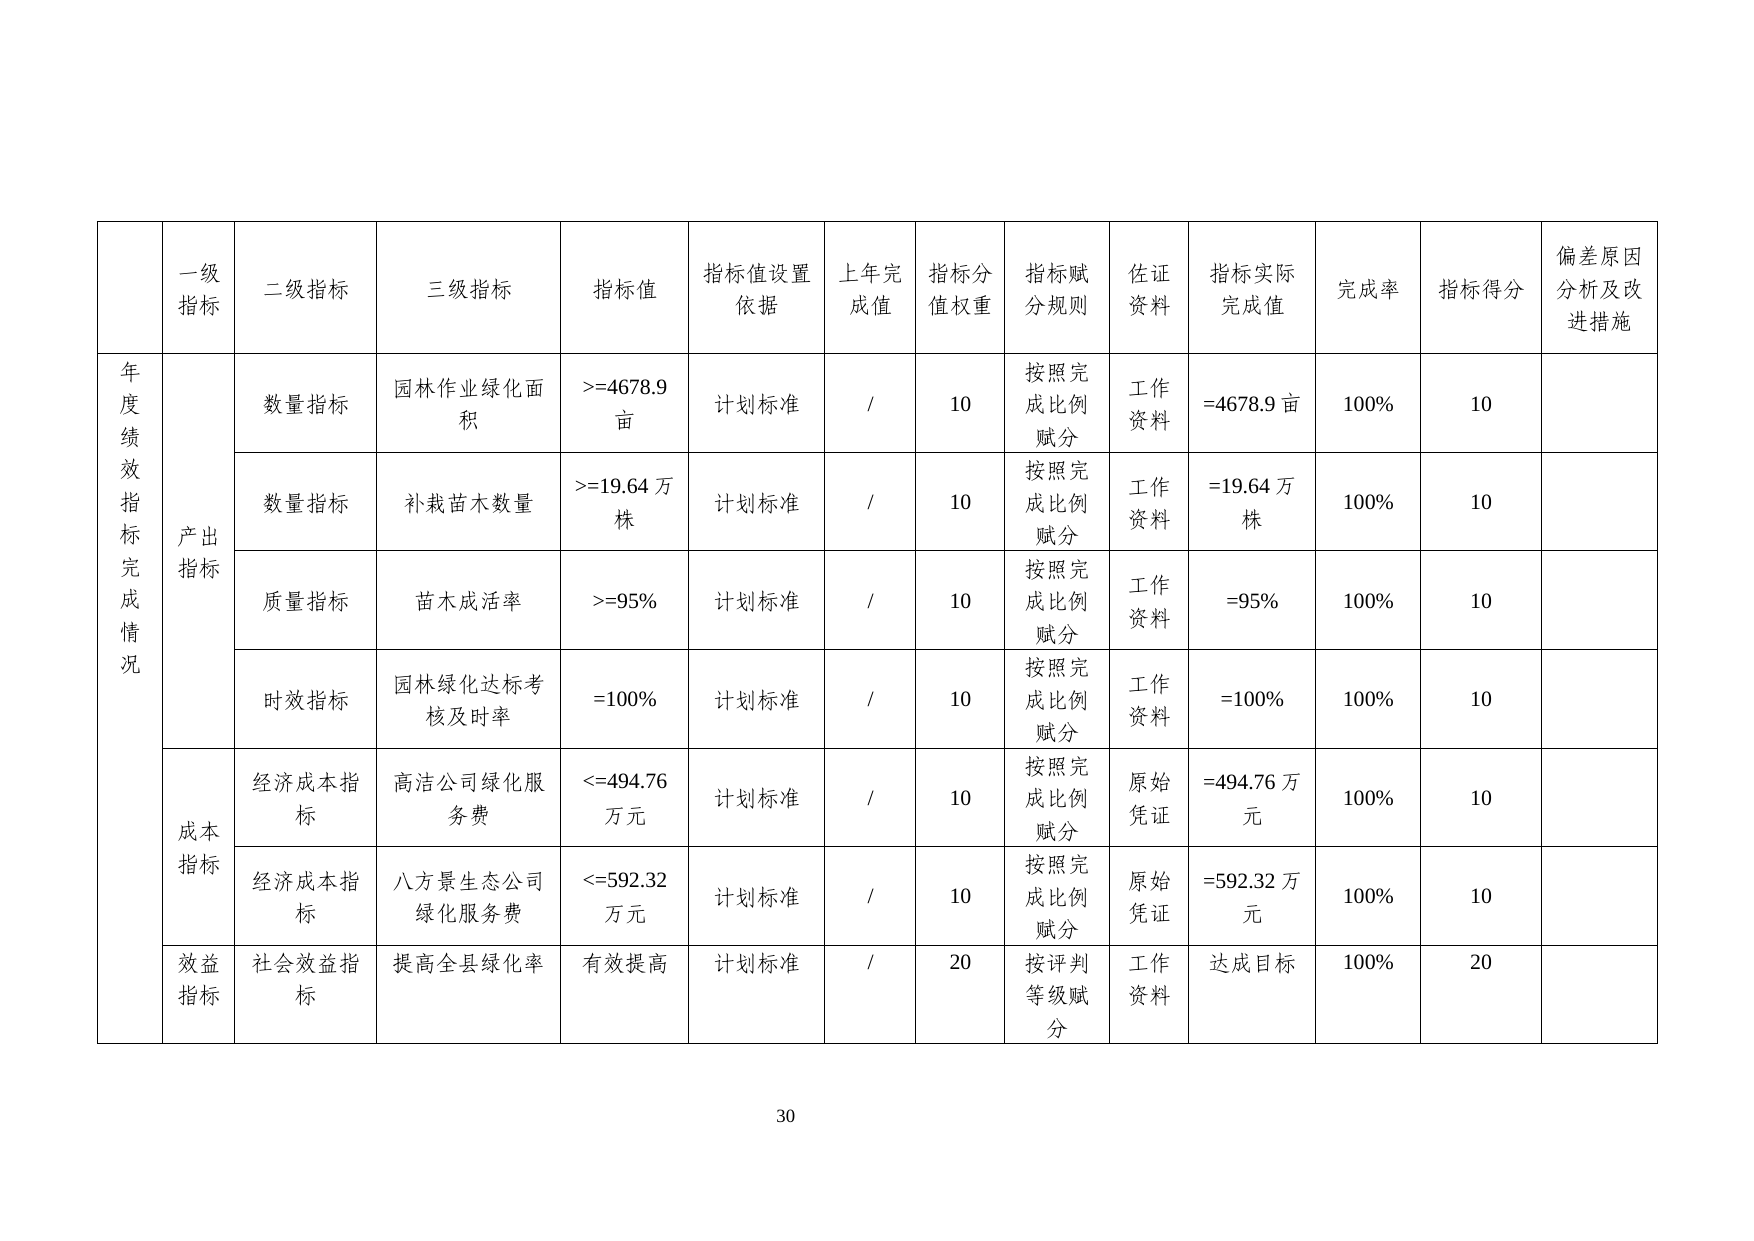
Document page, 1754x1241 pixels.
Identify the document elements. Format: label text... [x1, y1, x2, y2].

table_cell 苗木成活率 [377, 551, 560, 649]
table_cell 计划标准 [689, 650, 824, 747]
table_cell 指标实际完成值 [1189, 222, 1315, 353]
table_cell 10 [1421, 650, 1541, 747]
table_cell 质量指标 [235, 551, 376, 649]
table_cell 效益指标 [163, 946, 234, 1043]
table_cell 100% [1316, 749, 1420, 846]
table_cell >=19.64万株 [561, 453, 688, 550]
table_cell 园林作业绿化面积 [377, 354, 560, 452]
table_cell 数量指标 [235, 354, 376, 452]
table_cell / [825, 749, 915, 846]
table_cell 100% [1316, 847, 1420, 944]
table_cell 计划标准 [689, 551, 824, 649]
table_cell =19.64万株 [1189, 453, 1315, 550]
table_cell 原始凭证 [1110, 847, 1188, 944]
table_cell 10 [916, 847, 1004, 944]
table_cell 计划标准 [689, 453, 824, 550]
table_cell [1542, 354, 1657, 452]
table_cell 补栽苗木数量 [377, 453, 560, 550]
table_cell <=494.76万元 [561, 749, 688, 846]
table_cell 100% [1316, 354, 1420, 452]
table_cell 三级指标 [377, 222, 560, 353]
table_cell 10 [1421, 749, 1541, 846]
table_cell 100% [1316, 946, 1420, 1043]
table_cell 10 [1421, 847, 1541, 944]
table_cell >=95% [561, 551, 688, 649]
table_cell 10 [916, 354, 1004, 452]
table_cell [1542, 946, 1657, 1043]
table_cell =95% [1189, 551, 1315, 649]
table_cell 计划标准 [689, 847, 824, 944]
table_cell [1542, 551, 1657, 649]
table_cell [98, 222, 162, 353]
table_cell 计划标准 [689, 354, 824, 452]
table_cell =100% [1189, 650, 1315, 747]
table_cell 工作资料 [1110, 946, 1188, 1043]
table_cell 原始凭证 [1110, 749, 1188, 846]
table_cell 指标分值权重 [916, 222, 1004, 353]
table_cell 园林绿化达标考核及时率 [377, 650, 560, 747]
table_cell 八方景生态公司绿化服务费 [377, 847, 560, 944]
table_cell 100% [1316, 551, 1420, 649]
table_cell 20 [1421, 946, 1541, 1043]
table_cell 100% [1316, 453, 1420, 550]
table_cell 工作资料 [1110, 453, 1188, 550]
table_cell 有效提高 [561, 946, 688, 1043]
table_cell 高洁公司绿化服务费 [377, 749, 560, 846]
table_cell 佐证资料 [1110, 222, 1188, 353]
table_cell 成本指标 [163, 749, 234, 944]
table_cell 完成率 [1316, 222, 1420, 353]
table_cell 计划标准 [689, 749, 824, 846]
table_cell / [825, 551, 915, 649]
table_cell 按照完成比例赋分 [1005, 354, 1109, 452]
table_cell 数量指标 [235, 453, 376, 550]
table_cell 20 [916, 946, 1004, 1043]
table_cell 一级指标 [163, 222, 234, 353]
table_cell 年度绩效指标完成情况 [98, 354, 162, 1043]
table_cell =494.76万元 [1189, 749, 1315, 846]
table_cell >=4678.9亩 [561, 354, 688, 452]
table_cell / [825, 847, 915, 944]
table_cell 指标值设置依据 [689, 222, 824, 353]
table_cell / [825, 354, 915, 452]
table_cell 工作资料 [1110, 650, 1188, 747]
table_cell 10 [916, 749, 1004, 846]
table_cell 10 [1421, 453, 1541, 550]
table_cell 时效指标 [235, 650, 376, 747]
table_cell 指标得分 [1421, 222, 1541, 353]
table_cell 10 [916, 551, 1004, 649]
table_cell 按照完成比例赋分 [1005, 749, 1109, 846]
table_cell 10 [916, 650, 1004, 747]
table_cell 偏差原因分析及改进措施 [1542, 222, 1657, 353]
table_cell 10 [1421, 551, 1541, 649]
table_cell 计划标准 [689, 946, 824, 1043]
table_cell 按评判等级赋分 [1005, 946, 1109, 1043]
table_cell 社会效益指标 [235, 946, 376, 1043]
table_cell 产出指标 [163, 354, 234, 747]
table_cell 指标值 [561, 222, 688, 353]
table_cell =592.32万元 [1189, 847, 1315, 944]
table_cell 经济成本指标 [235, 847, 376, 944]
table_cell 10 [1421, 354, 1541, 452]
table_cell 按照完成比例赋分 [1005, 453, 1109, 550]
table_cell / [825, 453, 915, 550]
table_cell =100% [561, 650, 688, 747]
table_cell [1542, 650, 1657, 747]
table_cell 指标赋分规则 [1005, 222, 1109, 353]
table_cell 按照完成比例赋分 [1005, 847, 1109, 944]
table_cell 提高全县绿化率 [377, 946, 560, 1043]
table_cell 10 [916, 453, 1004, 550]
table_cell 经济成本指标 [235, 749, 376, 846]
table_cell =4678.9亩 [1189, 354, 1315, 452]
table_cell 工作资料 [1110, 551, 1188, 649]
table_cell 100% [1316, 650, 1420, 747]
table_cell 工作资料 [1110, 354, 1188, 452]
table_cell [1542, 847, 1657, 944]
table_cell 二级指标 [235, 222, 376, 353]
table_cell 上年完成值 [825, 222, 915, 353]
table_cell / [825, 946, 915, 1043]
table_cell [1542, 453, 1657, 550]
table_cell / [825, 650, 915, 747]
table_cell [1542, 749, 1657, 846]
table_cell 按照完成比例赋分 [1005, 650, 1109, 747]
table_cell <=592.32万元 [561, 847, 688, 944]
table_cell 按照完成比例赋分 [1005, 551, 1109, 649]
table_cell 达成目标 [1189, 946, 1315, 1043]
